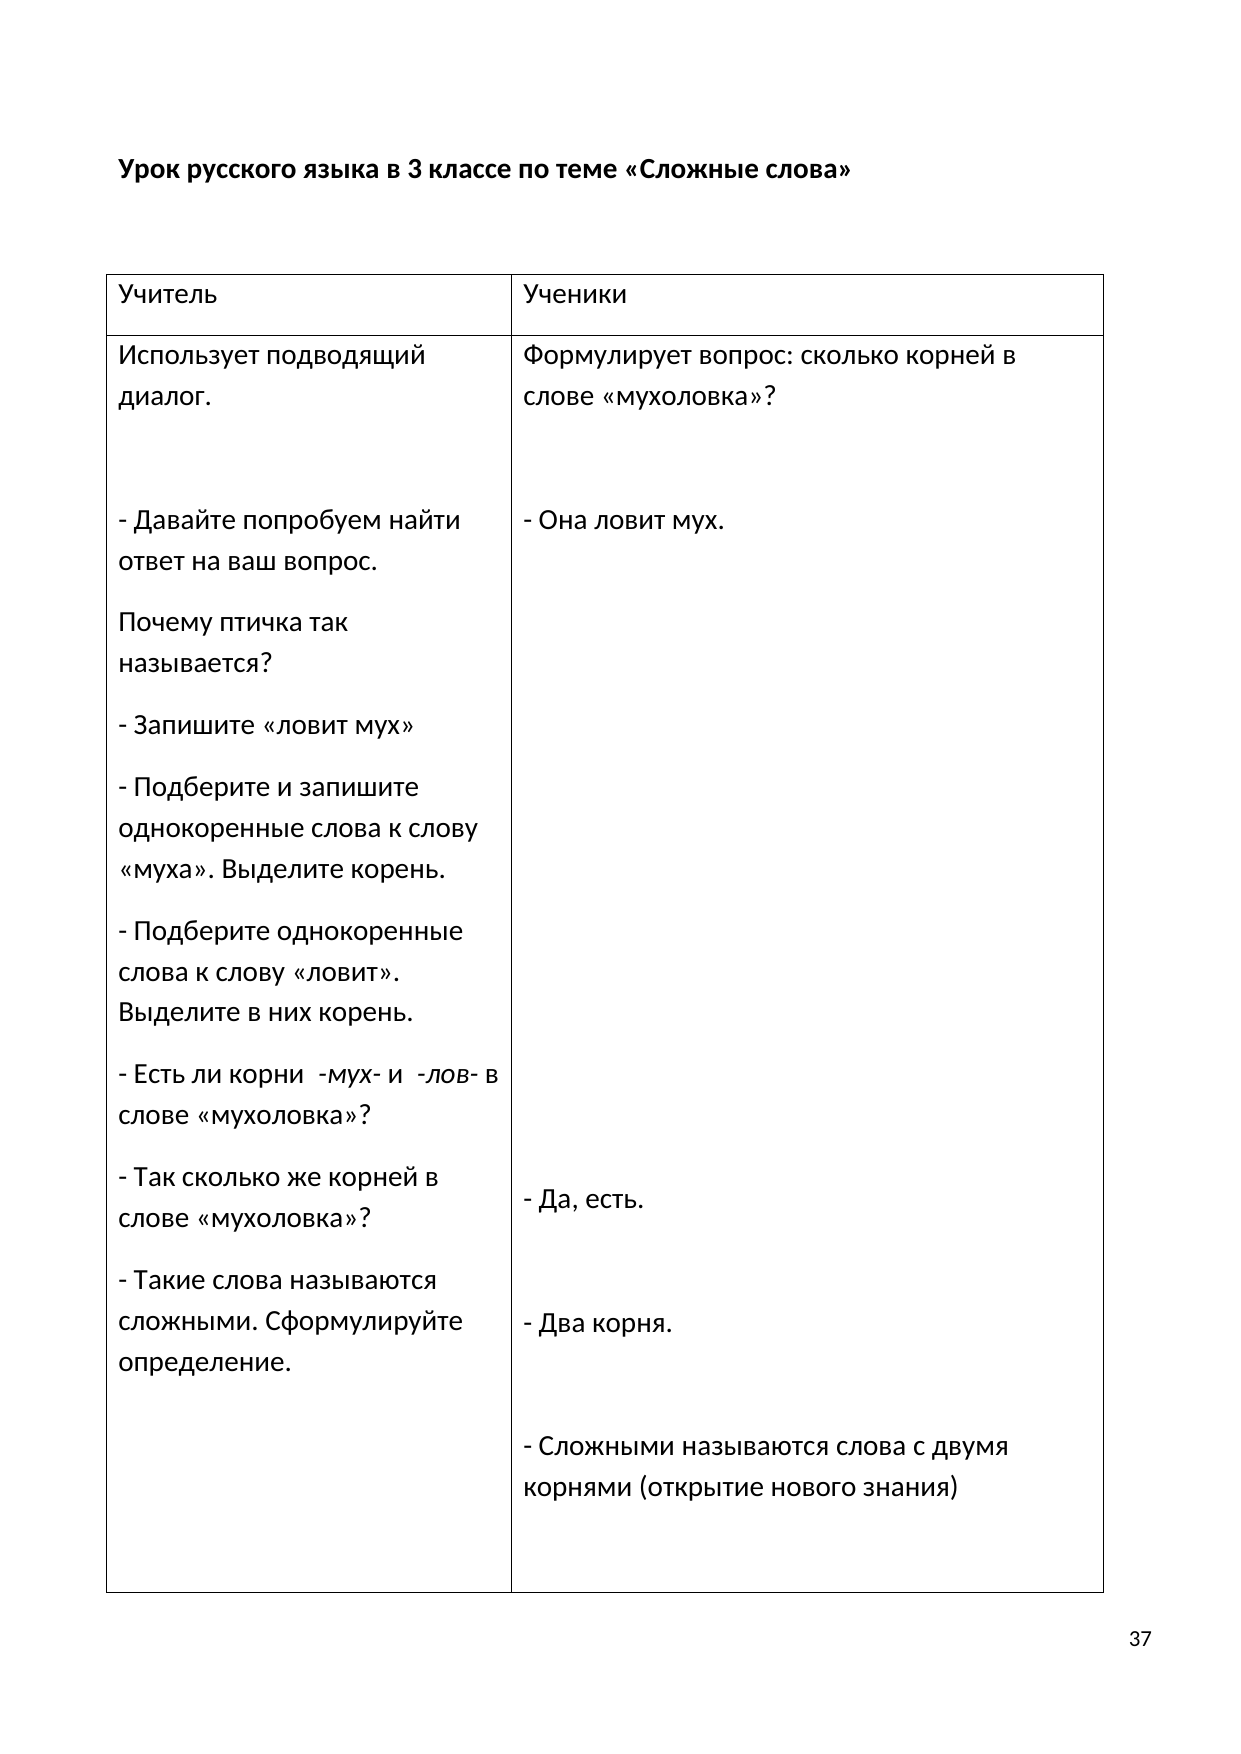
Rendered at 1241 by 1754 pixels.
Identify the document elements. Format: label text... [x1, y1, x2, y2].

table_cell Формулирует вопрос: сколько корней в слове «мухоловка»? - Она ловит мух. - Да, есть. - Два корня. - Сложными называются слова с двумя корнями (открытие нового знания) [512, 336, 1103, 1592]
table_cell Использует подводящий диалог. - Давайте попробуем найти ответ на ваш вопрос. Почему птичка так называется? - Запишите «ловит мух» - Подберите и запишите однокоренные слова к слову «муха». Выделите корень. - Подберите однокоренные слова к слову «ловит». Выделите в них корень. - Есть ли корни -мух- и -лов- в слове «мухоловка»? - Так сколько же корней в слове «мухоловка»? - Такие слова называются сложными. Сформулируйте определение. [107, 336, 511, 1592]
text Урок русского языка в 3 классе по теме «Сложные слова» [118, 150, 1152, 186]
table_header Учитель [107, 275, 511, 335]
table_header Ученики [512, 275, 1103, 335]
